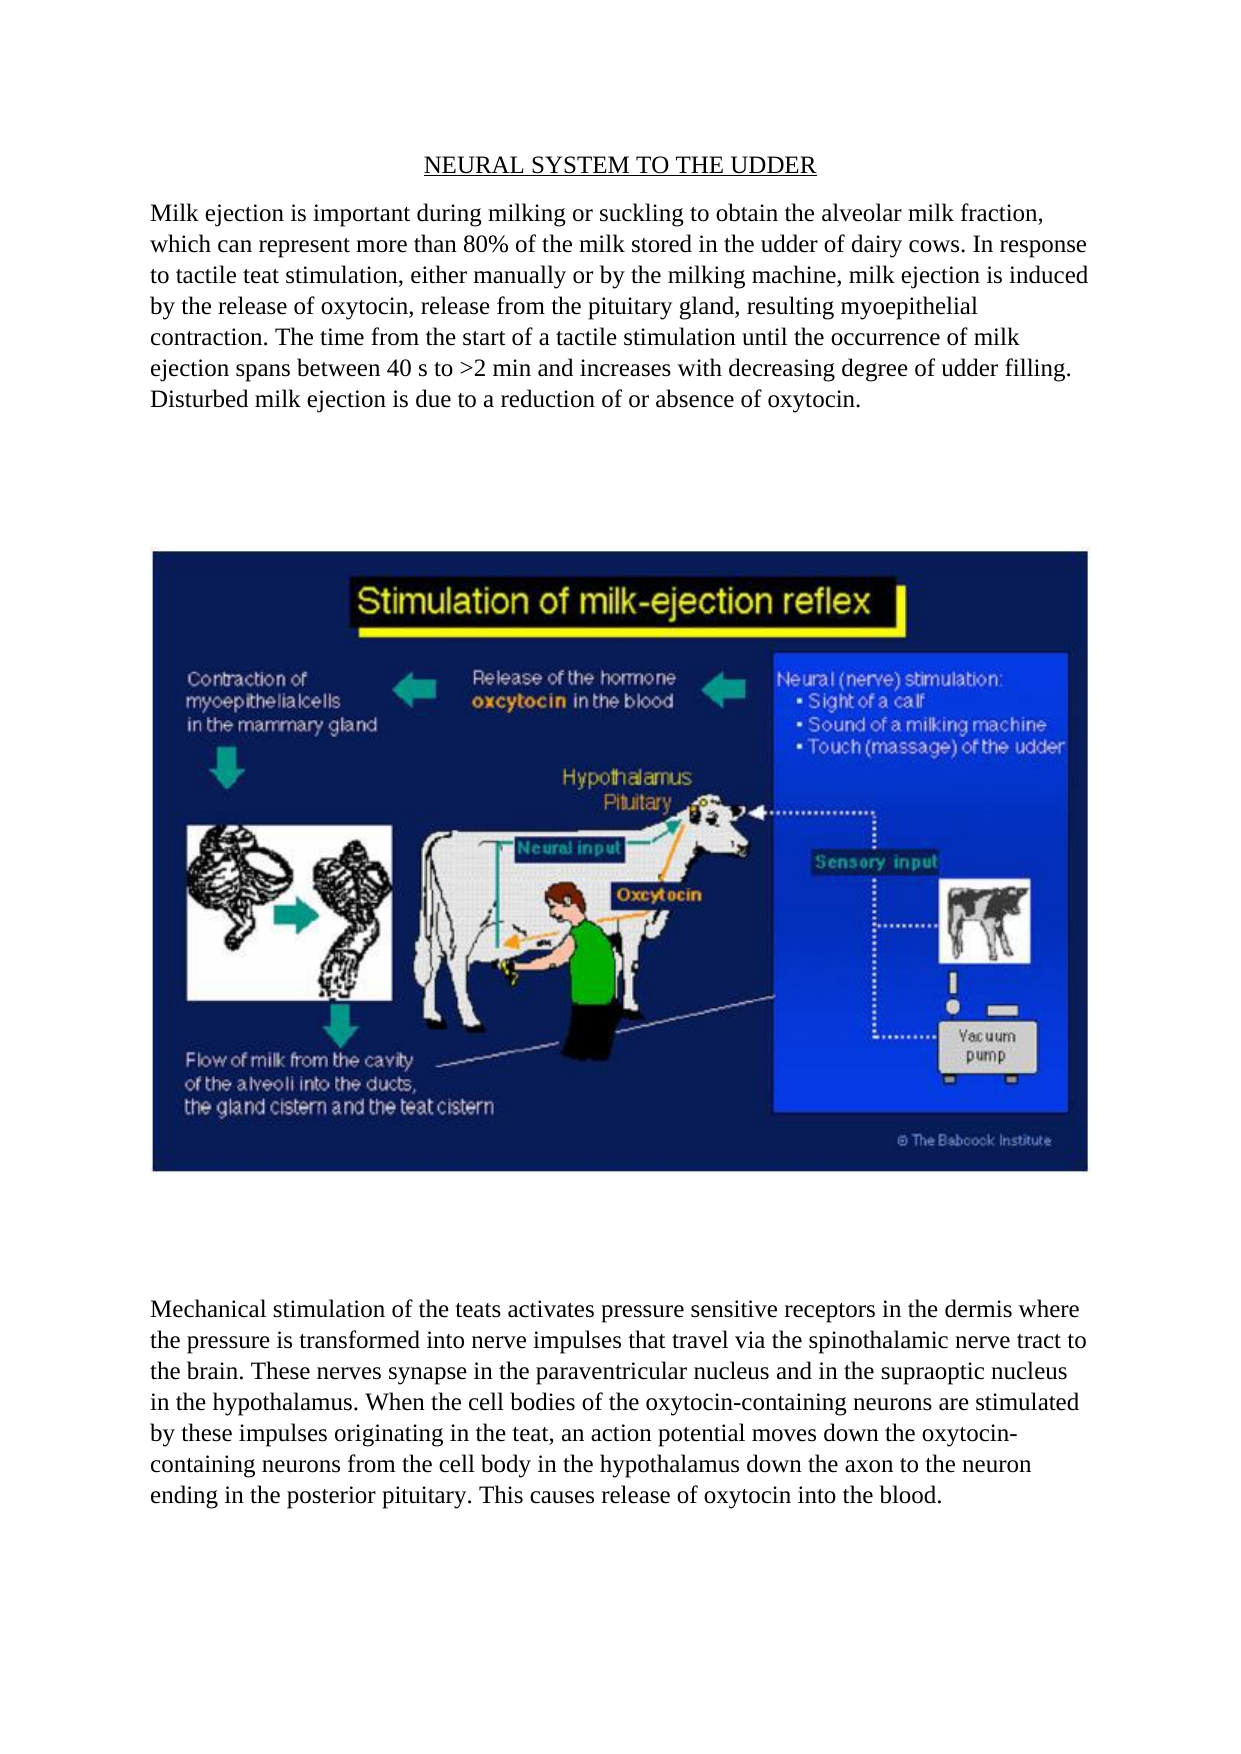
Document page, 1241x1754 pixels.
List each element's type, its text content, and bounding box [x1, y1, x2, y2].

text Milk ejection is important during milking or suckling to obtain the alveolar milk fraction, which can represent more than 80% of the milk stored in the udder of dairy cows. In response to tactile teat stimulation, either manually or by the milking machine, milk ejection is induced by the release of oxytocin, release from the pituitary gland, resulting myoepithelial contraction. The time from the start of a tactile stimulation until the occurrence of milk ejection spans between 40 s to >2 min and increases with decreasing degree of udder filling. Disturbed milk ejection is due to a reduction of or absence of oxytocin. [150, 198, 1090, 413]
text NEURAL SYSTEM TO THE UDDER [150, 150, 1090, 179]
text Mechanical stimulation of the teats activates pressure sensitive receptors in the dermis where the pressure is transformed into nerve impulses that travel via the spinothalamic nerve tract to the brain. These nerves synapse in the paraventricular nucleus and in the supraoptic nucleus in the hypothalamus. When the cell bodies of the oxytocin-containing neurons are stimulated by these impulses originating in the teat, an action potential moves down the oxytocin-containing neurons from the cell body in the hypothalamus down the axon to the neuron ending in the posterior pituitary. This causes release of oxytocin into the blood. [150, 1294, 1090, 1509]
picture [150, 547, 1091, 1176]
